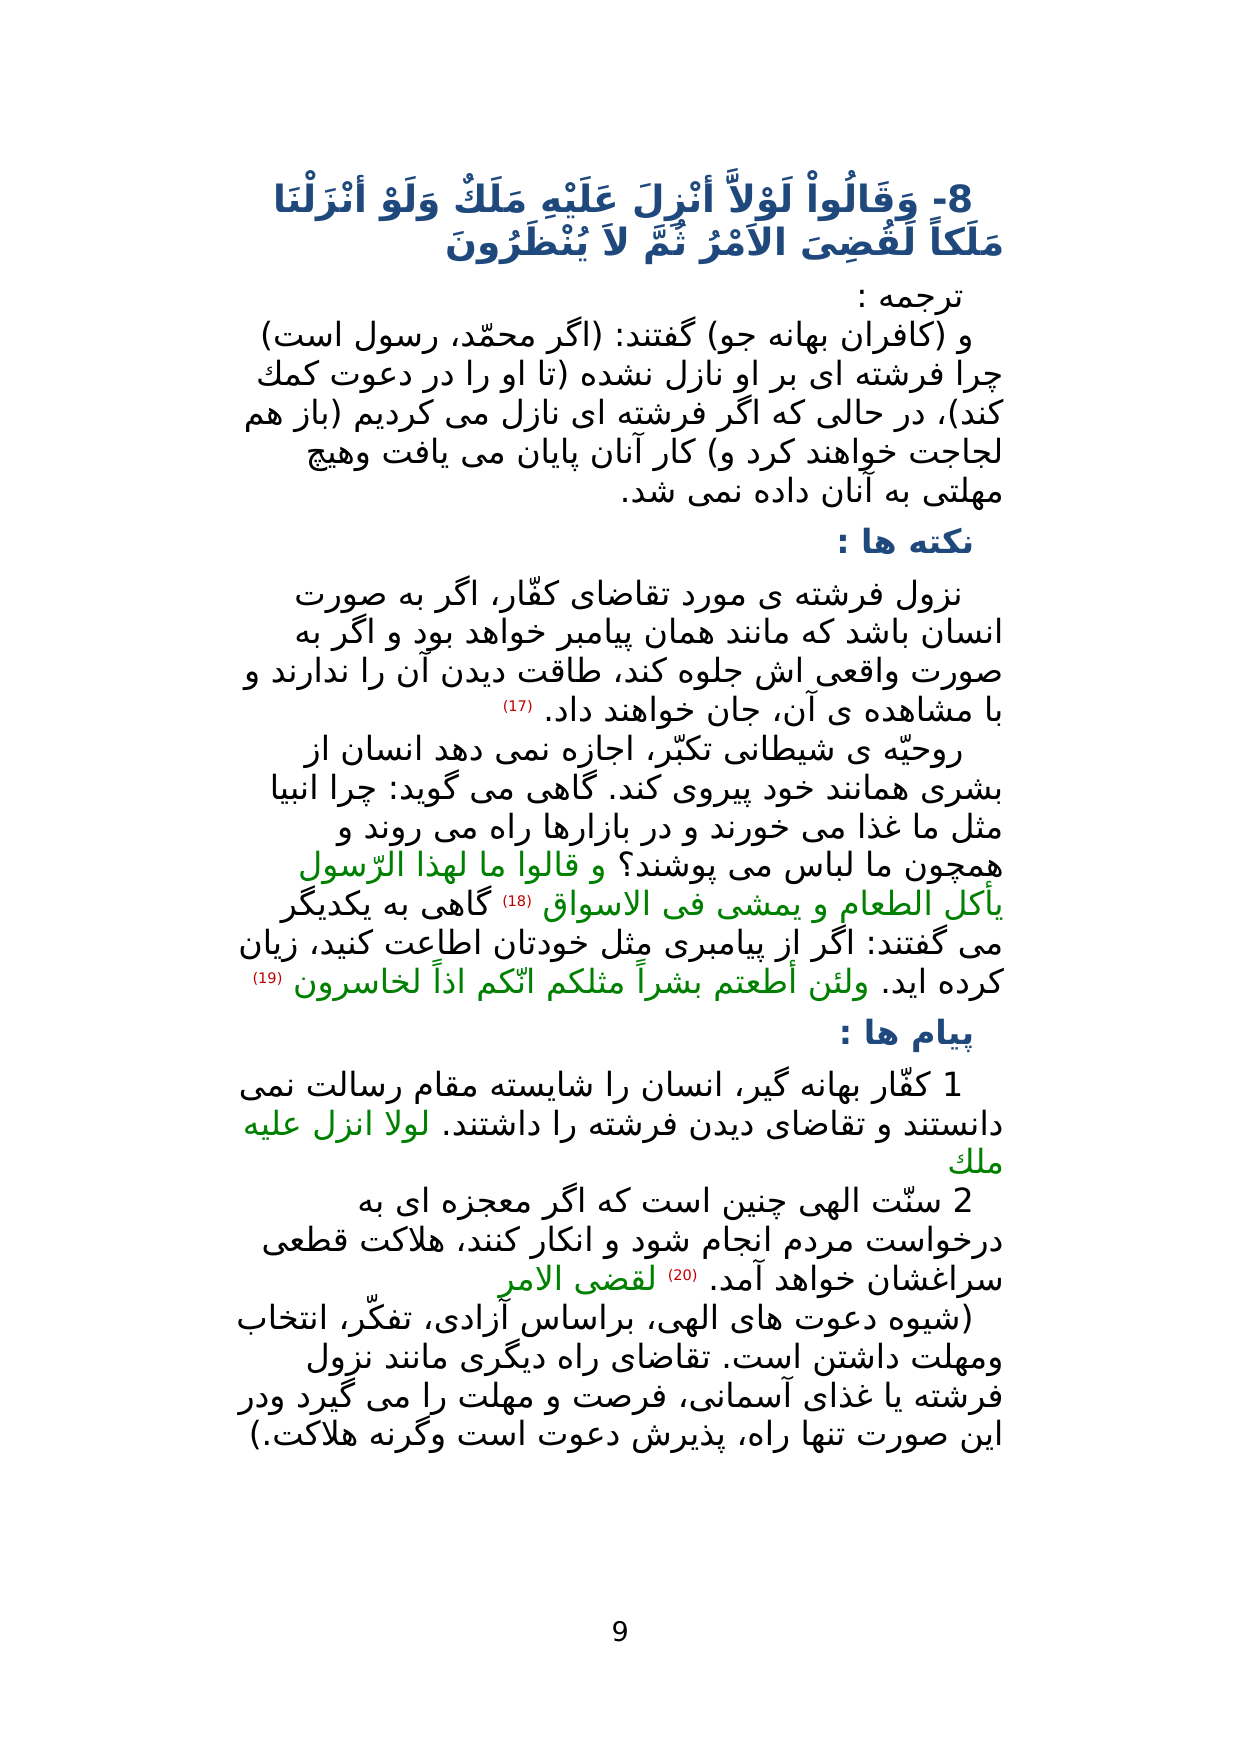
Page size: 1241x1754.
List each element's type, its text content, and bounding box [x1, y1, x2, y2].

text روحيّه ى شيطانى تكبّر، اجازه نمى دهد انسان از بشرى همانند خود پيروى كند. گاهى مى گويد: چرا انبيا مثل ما غذا مى خورند و در بازارها راه مى روند و همچون ما لباس مى پوشند؟ و قالوا ما لهذا الرّسول يأكل الطعام و يمشى فى الاسواق (18) گاهى به يكديگر مى گفتند: اگر از پيامبرى مثل خودتان اطاعت كنيد، زيان كرده ايد. ولئن أطعتم بشراً مثلكم انّكم اذاً لخاسرون (19) [236, 729, 1004, 1001]
subtitle 8- وَقَالُواْ لَوْلاََّ أنْزِلَ عَلَيْهِ مَلَكٌ وَلَوْ أنْزَلْنَا مَلَكاً لَقُضِىَ الاَمْرُ ثُمَّ لاَ يُنْظَرُونَ [236, 177, 1004, 264]
text ترجمه : [236, 277, 1004, 316]
text نزول فرشته ى مورد تقاضاى كفّار، اگر به صورت انسان باشد كه مانند همان پيامبر خواهد بود و اگر به صورت واقعى اش جلوه كند، طاقت ديدن آن را ندارند و با مشاهده ى آن، جان خواهند داد. (17) [236, 574, 1004, 729]
subtitle نكته ها : [236, 523, 1004, 561]
subtitle پيام ها : [236, 1014, 1004, 1053]
text و (كافران بهانه جو) گفتند: (اگر محمّد، رسول است) چرا فرشته اى بر او نازل نشده (تا او را در دعوت كمك كند)، در حالى كه اگر فرشته اى نازل مى كرديم (باز هم لجاجت خواهند كرد و) كار آنان پايان مى يافت وهيچ مهلتى به آنان داده نمى شد. [236, 316, 1004, 510]
text (شيوه دعوت هاى الهى، براساس آزادى، تفكّر، انتخاب ومهلت داشتن است. تقاضاى راه ديگرى مانند نزول فرشته يا غذاى آسمانى، فرصت و مهلت را مى گيرد ودر اين صورت تنها راه، پذيرش دعوت است وگرنه هلاكت.) [236, 1298, 1004, 1454]
text 1 كفّار بهانه گير، انسان را شايسته مقام رسالت نمى دانستند و تقاضاى ديدن فرشته را داشتند. لولا انزل عليه ملك [236, 1065, 1004, 1182]
text 2 سنّت الهى چنين است كه اگر معجزه اى به درخواست مردم انجام شود و انكار كنند، هلاكت قطعى سراغشان خواهد آمد. (20) لقضى الامر [236, 1182, 1004, 1298]
